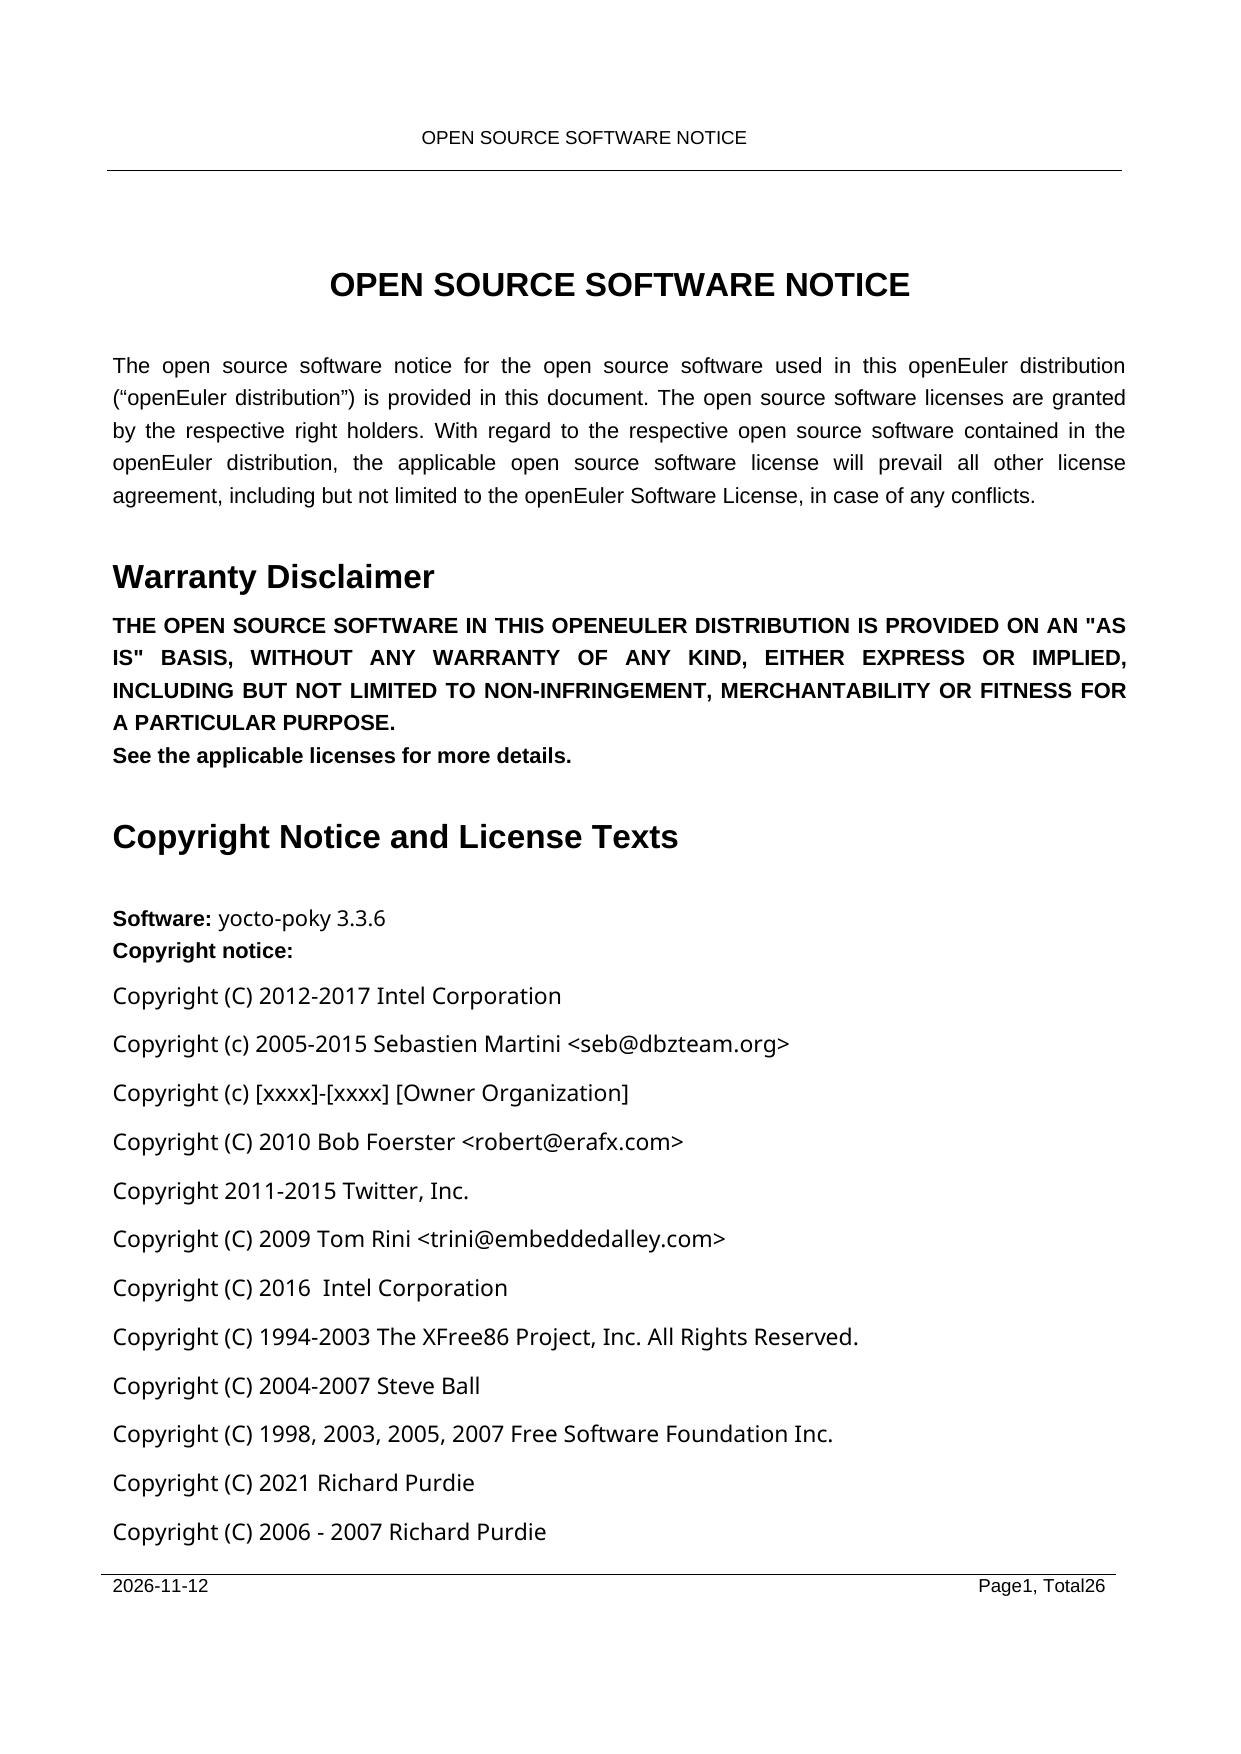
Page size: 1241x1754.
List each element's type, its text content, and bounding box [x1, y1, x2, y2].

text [112, 979, 1128, 1548]
text The open source software notice for the open source software used in this openEuler distribution (“openEuler distribution”) is provided in this document. The open source software licenses are granted by the respective right holders. With regard to the respective open source software contained in the openEuler distribution, the applicable open source software license will prevail all other license agreement, including but not limited to the openEuler Software License, in case of any conflicts. [112, 349, 1128, 511]
text OPEN SOURCE SOFTWARE NOTICE [112, 251, 1128, 316]
text THE OPEN SOURCE SOFTWARE IN THIS OPENEULER DISTRIBUTION IS PROVIDED ON AN "AS IS" BASIS, WITHOUT ANY WARRANTY OF ANY KIND, EITHER EXPRESS OR IMPLIED, INCLUDING BUT NOT LIMITED TO NON-INFRINGEMENT, MERCHANTABILITY OR FITNESS FOR A PARTICULAR PURPOSE. See the applicable licenses for more details. [112, 609, 1128, 771]
text Software: yocto-poky 3.3.6 [112, 901, 1128, 934]
text Copyright Notice and License Texts [112, 804, 1128, 869]
text Copyright notice: [112, 934, 1128, 966]
text Warranty Disclaimer [112, 544, 1128, 609]
